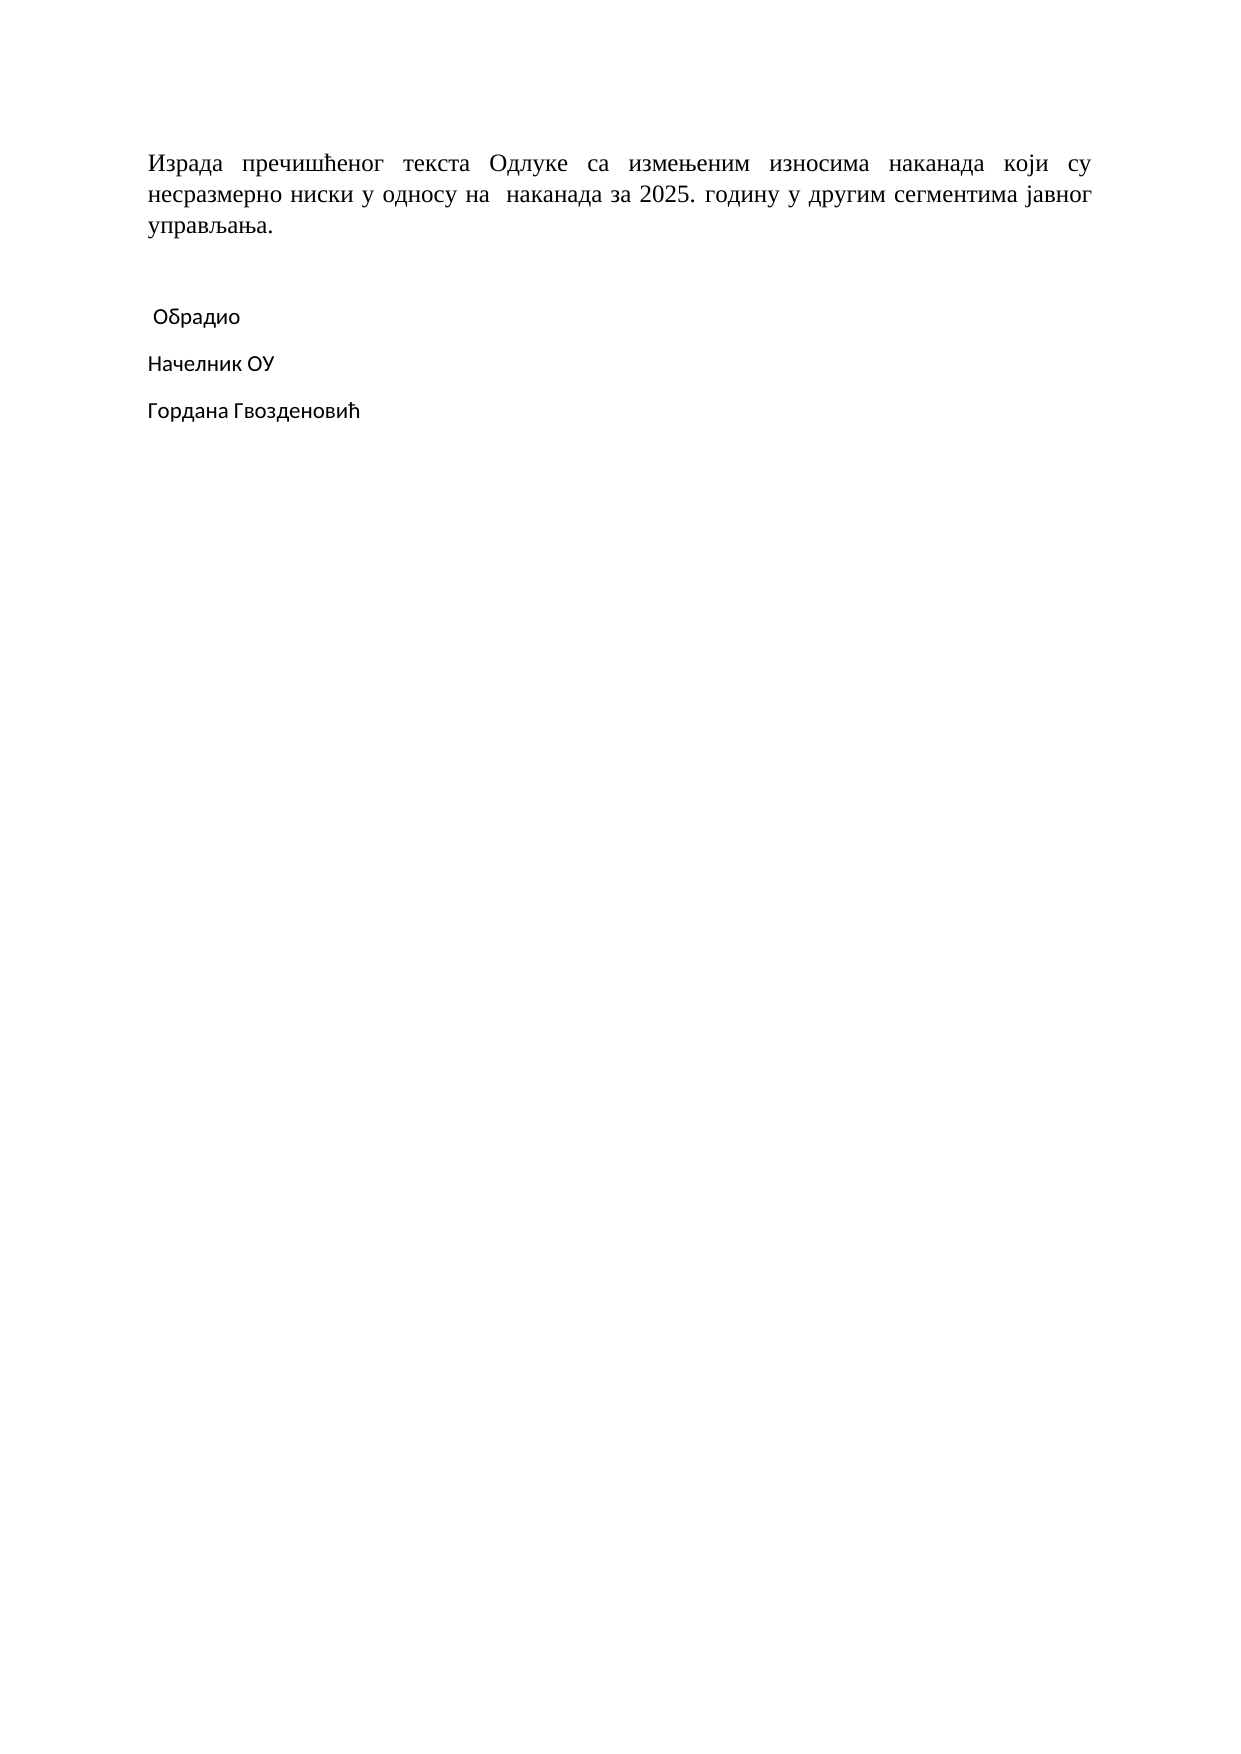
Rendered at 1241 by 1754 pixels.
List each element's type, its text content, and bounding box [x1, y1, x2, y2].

text Начелник ОУ [148, 349, 1093, 377]
text Обрадио [148, 302, 1093, 331]
text Израда пречишћеног текста Одлуке са измењеним износима наканада који су несрaзмерно ниски у односу на наканада за 2025. годину у другим сегментима јавног управљања. [148, 148, 1093, 238]
text Гордана Гвозденовић [148, 396, 1093, 424]
